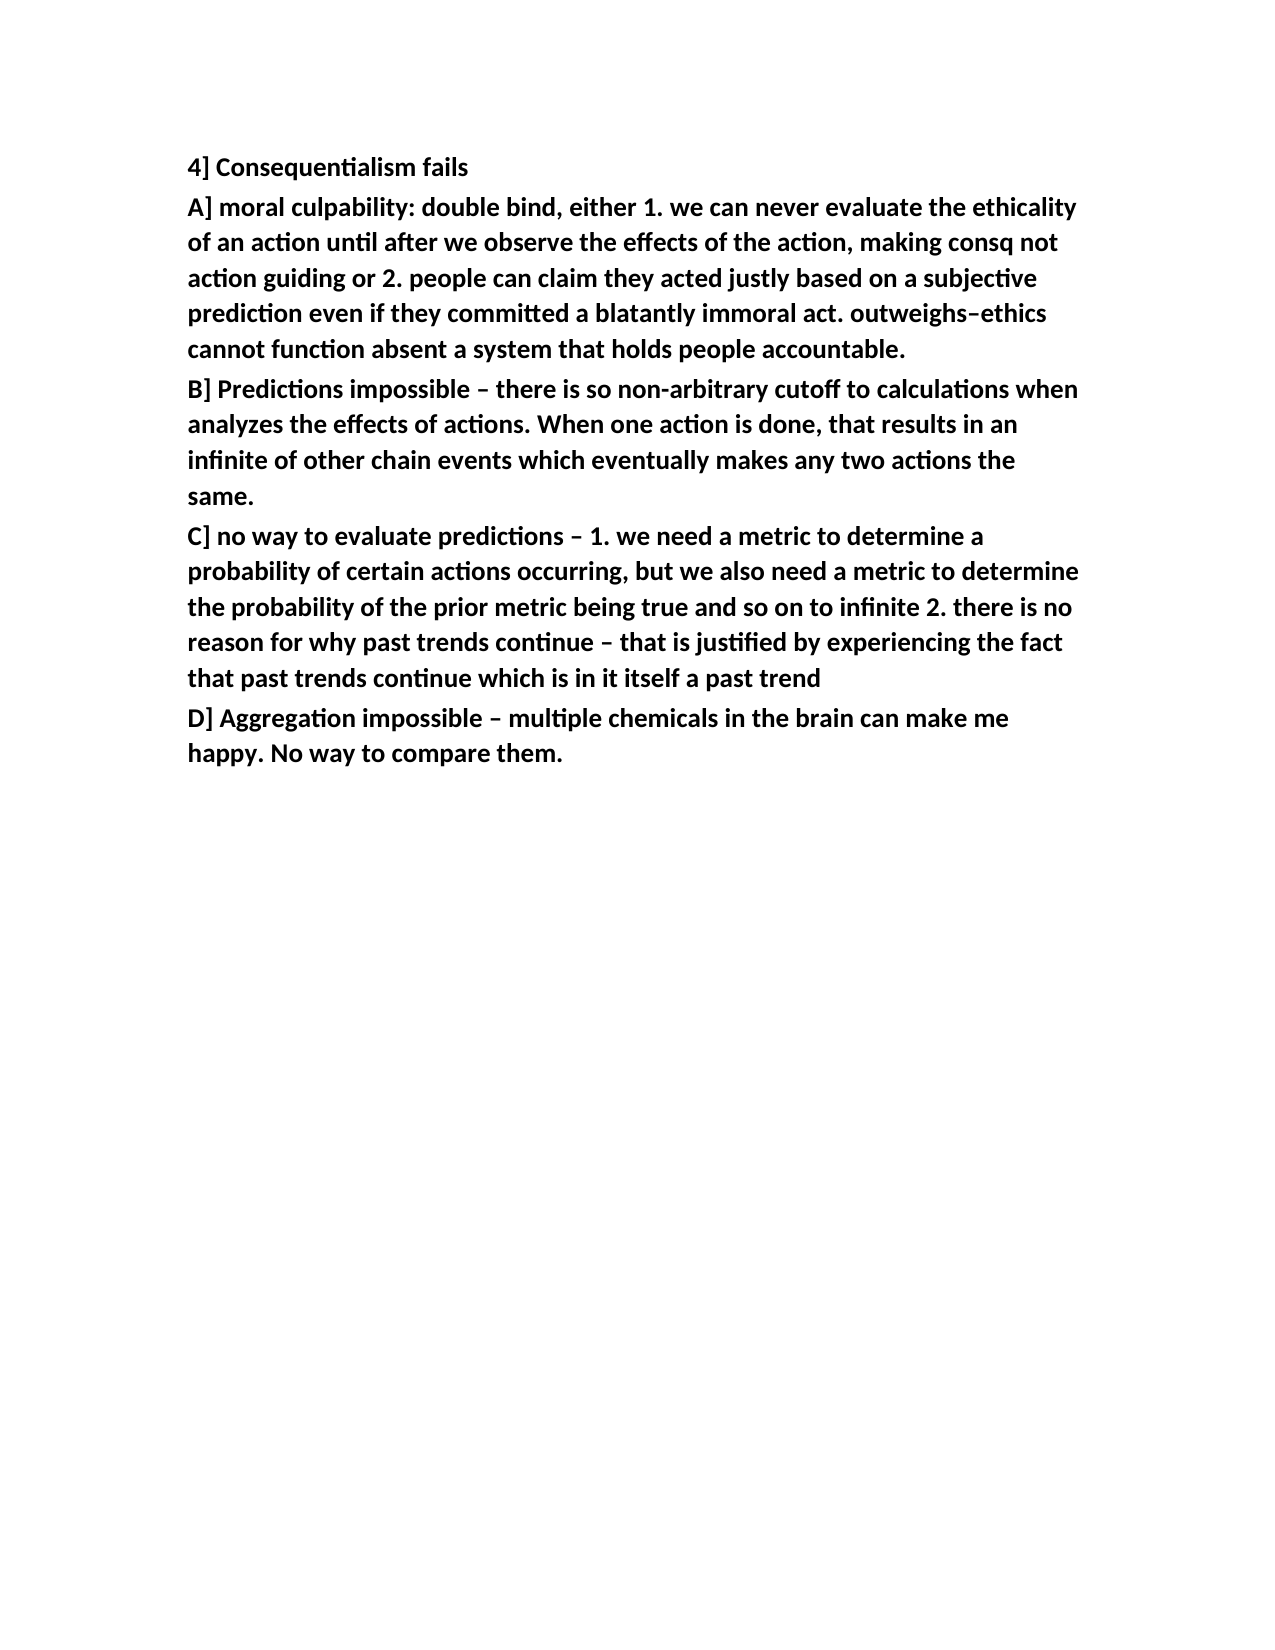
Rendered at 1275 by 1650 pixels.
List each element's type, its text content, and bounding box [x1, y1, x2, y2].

subtitle C] no way to evaluate predictions – 1. we need a metric to determine a probability of certain actions occurring, but we also need a metric to determine the probability of the prior metric being true and so on to infinite 2. there is no reason for why past trends continue – that is justified by experiencing the fact that past trends continue which is in it itself a past trend [187, 519, 1087, 694]
subtitle D] Aggregation impossible – multiple chemicals in the brain can make me happy. No way to compare them. [187, 701, 1087, 770]
subtitle A] moral culpability: double bind, either 1. we can never evaluate the ethicality of an action until after we observe the effects of the action, making consq not action guiding or 2. people can claim they acted justly based on a subjective prediction even if they committed a blatantly immoral act. outweighs–ethics cannot function absent a system that holds people accountable. [187, 190, 1087, 365]
subtitle B] Predictions impossible – there is so non-arbitrary cutoff to calculations when analyzes the effects of actions. When one action is done, that results in an infinite of other chain events which eventually makes any two actions the same. [187, 372, 1087, 512]
subtitle 4] Consequentialism fails [187, 150, 1087, 183]
